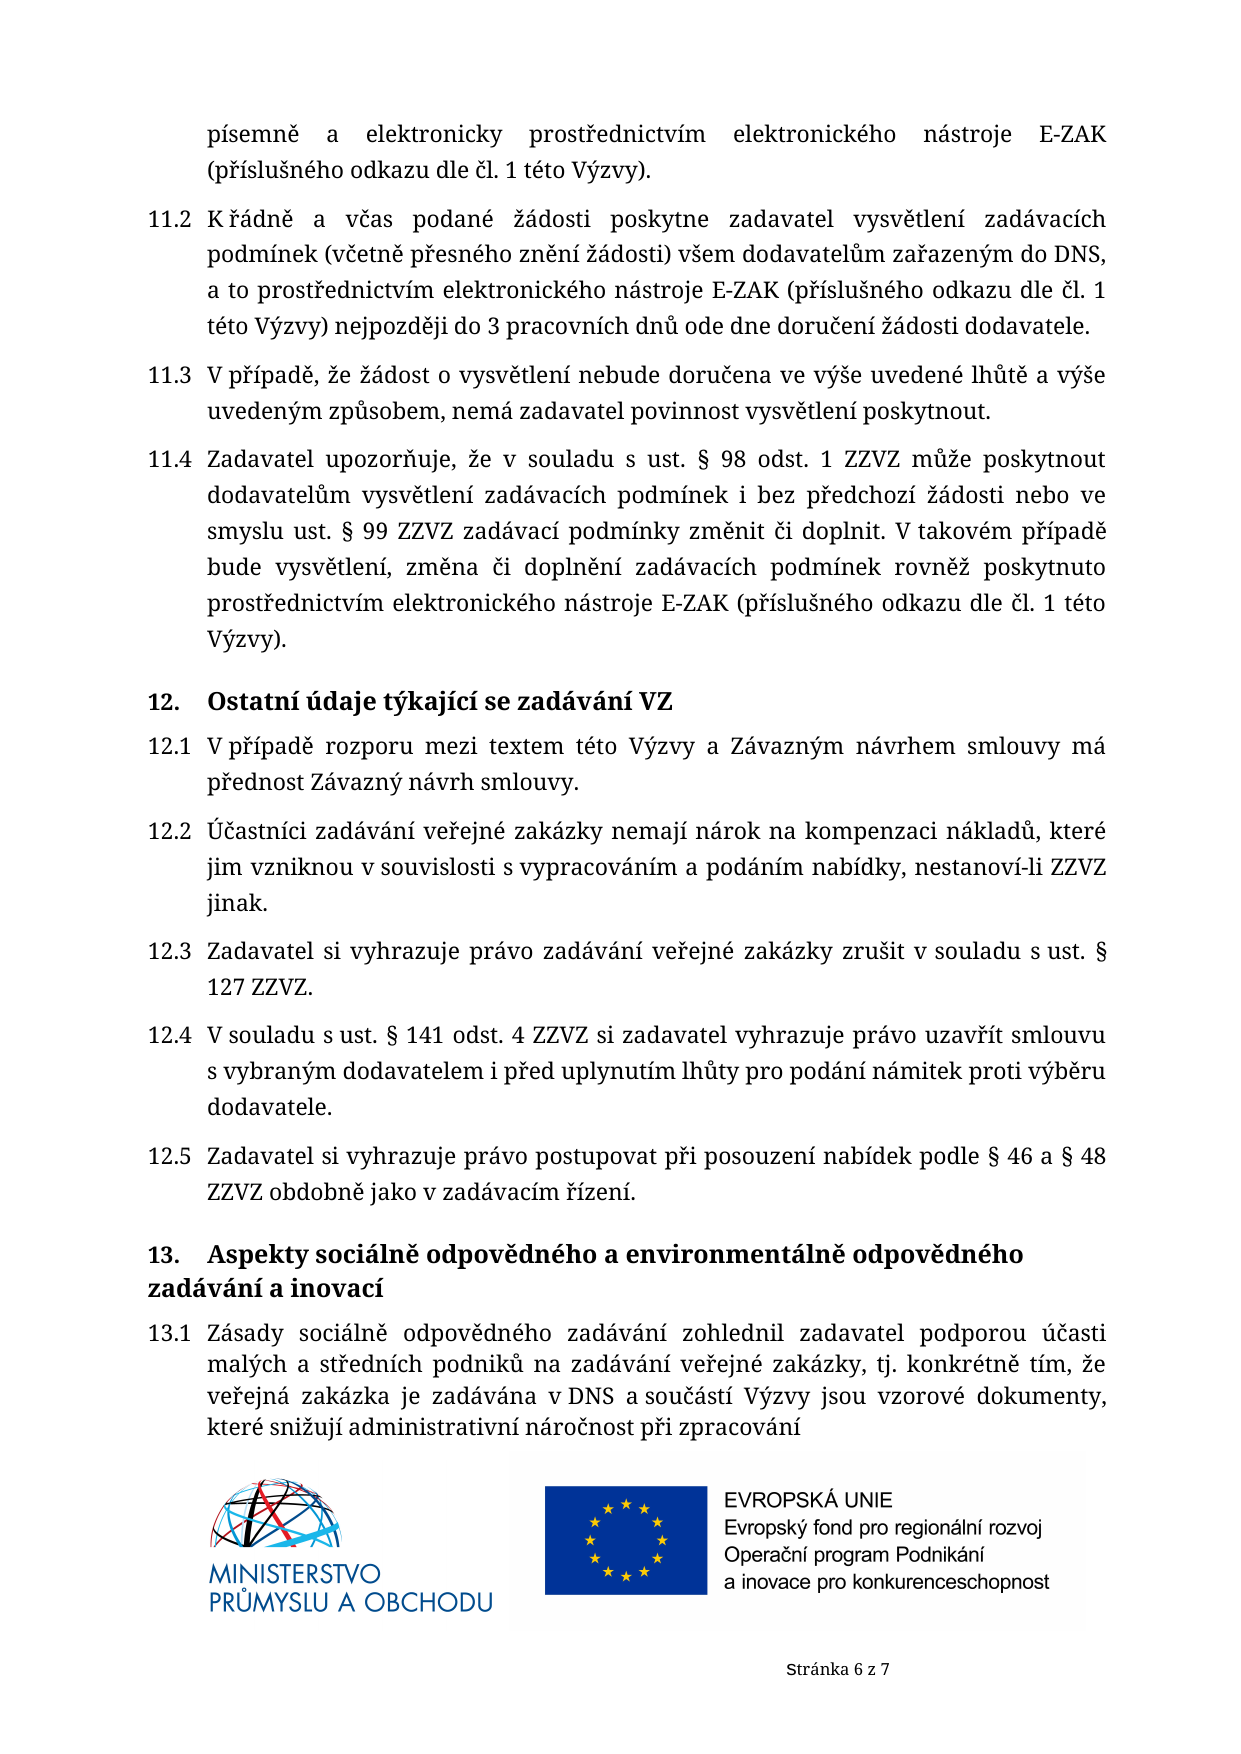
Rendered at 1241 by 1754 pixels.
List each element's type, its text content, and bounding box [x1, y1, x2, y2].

list V případě, že žádost o vysvětlení nebude doručena ve výše uvedené lhůtě a výše uvedeným způsobem, nemá zadavatel povinnost vysvětlení poskytnout. [148, 359, 1107, 426]
picture [192, 1451, 1086, 1631]
list V případě rozporu mezi textem této Výzvy a Závazným návrhem smlouvy má přednost Závazný návrh smlouvy. [148, 730, 1107, 797]
list Zadavatel upozorňuje, že v souladu s ust. § 98 odst. 1 ZZVZ může poskytnout dodavatelům vysvětlení zadávacích podmínek i bez předchozí žádosti nebo ve smyslu ust. § 99 ZZVZ zadávací podmínky změnit či doplnit. V takovém případě bude vysvětlení, změna či doplnění zadávacích podmínek rovněž poskytnuto prostřednictvím elektronického nástroje E-ZAK (příslušného odkazu dle čl. 1 této Výzvy). [148, 443, 1107, 654]
list Zásady sociálně odpovědného zadávání zohlednil zadavatel podporou účasti malých a středních podniků na zadávání veřejné zakázky, tj. konkrétně tím, že veřejná zakázka je zadávána v DNS a součástí Výzvy jsou vzorové dokumenty, které snižují administrativní náročnost při zpracování [148, 1317, 1107, 1442]
list V souladu s ust. § 141 odst. 4 ZZVZ si zadavatel vyhrazuje právo uzavřít smlouvu s vybraným dodavatelem i před uplynutím lhůty pro podání námitek proti výběru dodavatele. [148, 1019, 1107, 1122]
list Účastníci zadávání veřejné zakázky nemají nárok na kompenzaci nákladů, které jim vzniknou v souvislosti s vypracováním a podáním nabídky, nestanoví-li ZZVZ jinak. [148, 815, 1107, 918]
list Zadavatel si vyhrazuje právo zadávání veřejné zakázky zrušit v souladu s ust. § 127 ZZVZ. [148, 935, 1107, 1002]
subtitle Ostatní údaje týkající se zadávání VZ [148, 684, 1107, 718]
subtitle Aspekty sociálně odpovědného a environmentálně odpovědného zadávání a inovací [148, 1237, 1107, 1305]
list K řádně a včas podané žádosti poskytne zadavatel vysvětlení zadávacích podmínek (včetně přesného znění žádosti) všem dodavatelům zařazeným do DNS, a to prostřednictvím elektronického nástroje E-ZAK (příslušného odkazu dle čl. 1 této Výzvy) nejpozději do 3 pracovních dnů ode dne doručení žádosti dodavatele. [148, 202, 1107, 342]
list Zadavatel si vyhrazuje právo postupovat při posouzení nabídek podle § 46 a § 48 ZZVZ obdobně jako v zadávacím řízení. [148, 1140, 1107, 1207]
